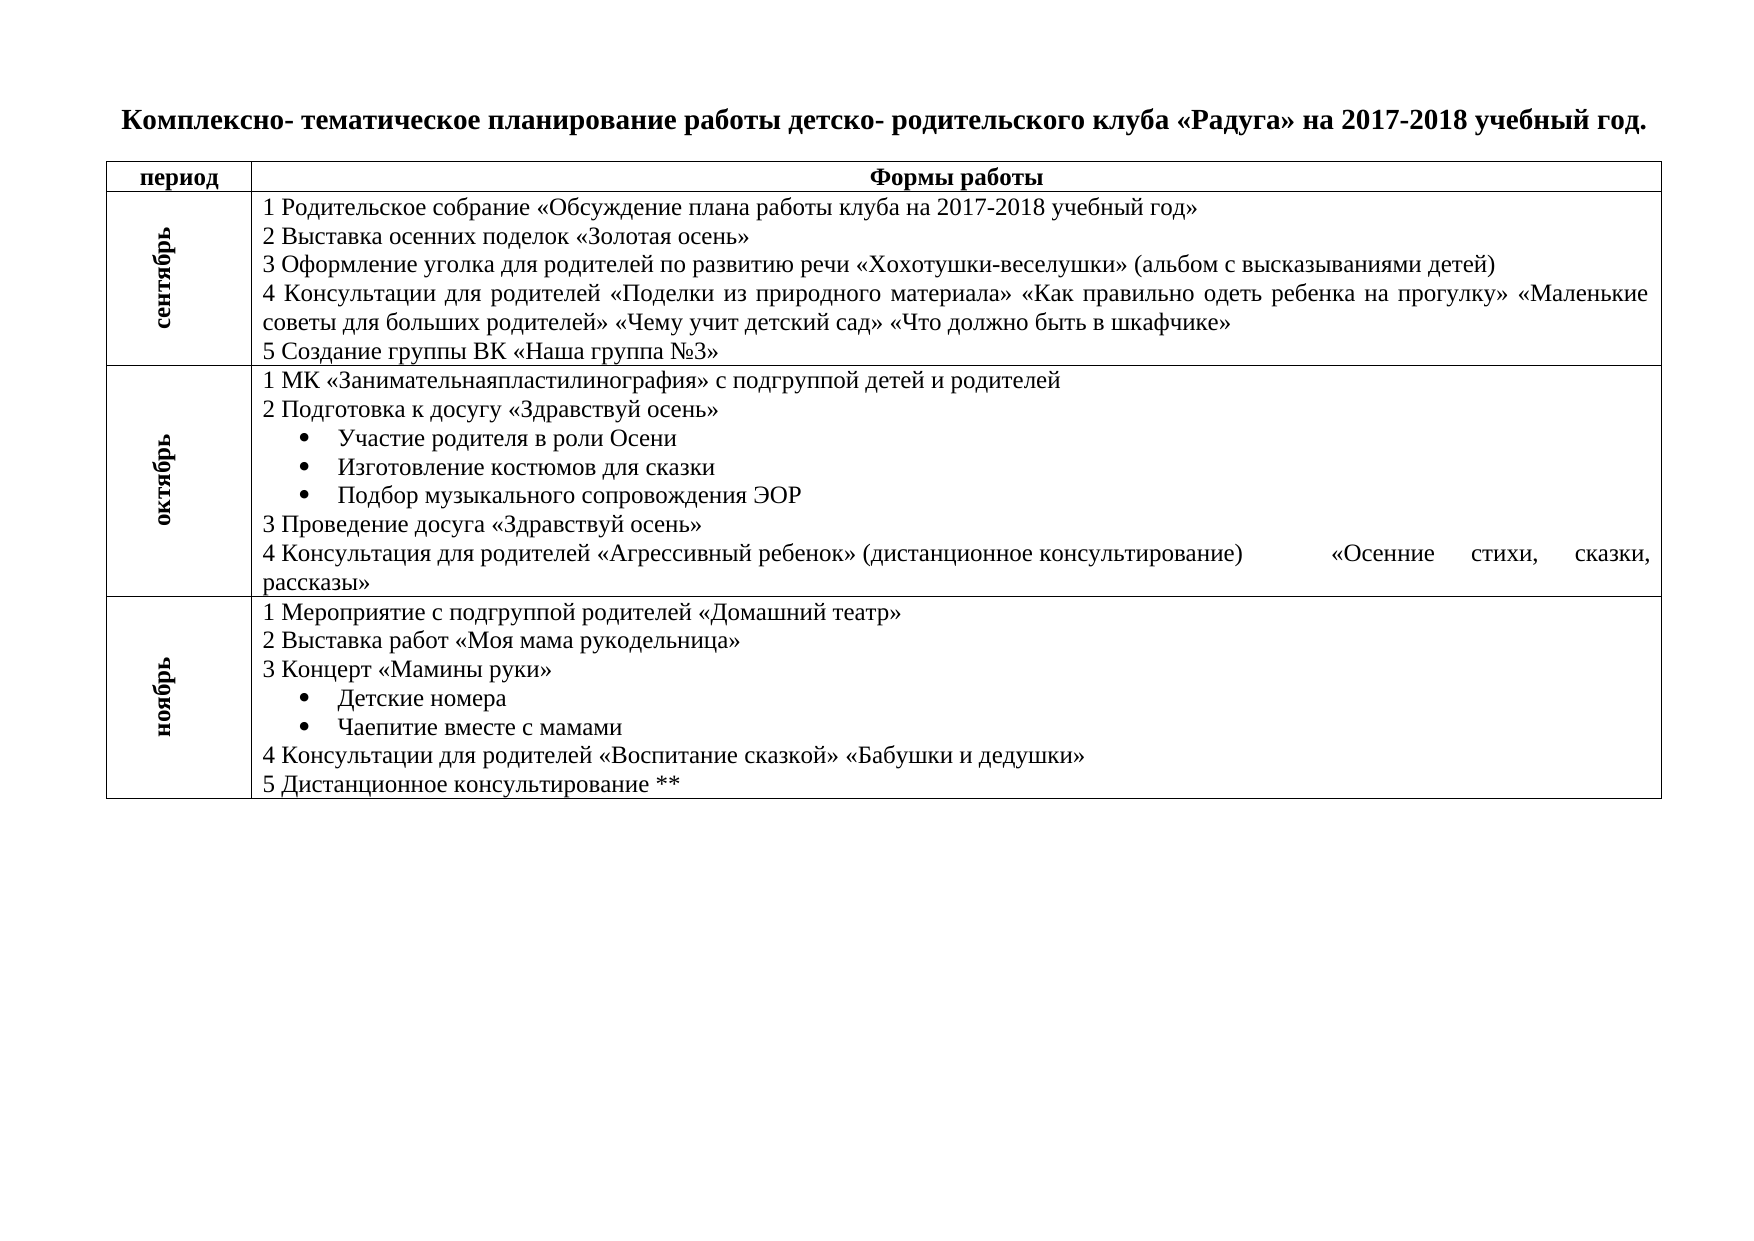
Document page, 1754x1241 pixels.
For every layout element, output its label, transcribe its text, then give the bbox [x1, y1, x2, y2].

table_cell 1 МК «Занимательнаяпластилинография» с подгруппой детей и родителей 2 Подготовка к досугу «Здравствуй осень» Участие родителя в роли Осени Изготовление костюмов для сказки Подбор музыкального сопровождения ЭОР 3 Проведение досуга «Здравствуй осень» 4 Консультация для родителей «Агрессивный ребенок» (дистанционное консультирование) «Осенние стихи, сказки, рассказы» [252, 366, 1661, 596]
table_cell ноябрь [107, 597, 251, 798]
table_header период [107, 162, 251, 191]
table_cell сентябрь [107, 192, 251, 364]
table_cell 1 Родительское собрание «Обсуждение плана работы клуба на 2017-2018 учебный год» 2 Выставка осенних поделок «Золотая осень» 3 Оформление уголка для родителей по развитию речи «Хохотушки-веселушки» (альбом с высказываниями детей) 4 Консультации для родителей «Поделки из природного материала» «Как правильно одеть ребенка на прогулку» «Маленькие советы для больших родителей» «Чему учит детский сад» «Что должно быть в шкафчике» 5 Создание группы ВК «Наша группа №3» [252, 192, 1661, 364]
text Комплексно- тематическое планирование работы детско- родительского клуба «Радуга» на 2017-2018 учебный год. [118, 102, 1651, 135]
table_cell октябрь [107, 366, 251, 596]
table_cell 1 Мероприятие с подгруппой родителей «Домашний театр» 2 Выставка работ «Моя мама рукодельница» 3 Концерт «Мамины руки» Детские номера Чаепитие вместе с мамами 4 Консультации для родителей «Воспитание сказкой» «Бабушки и дедушки» 5 Дистанционное консультирование ** [252, 597, 1661, 798]
table_header Формы работы [252, 162, 1661, 191]
